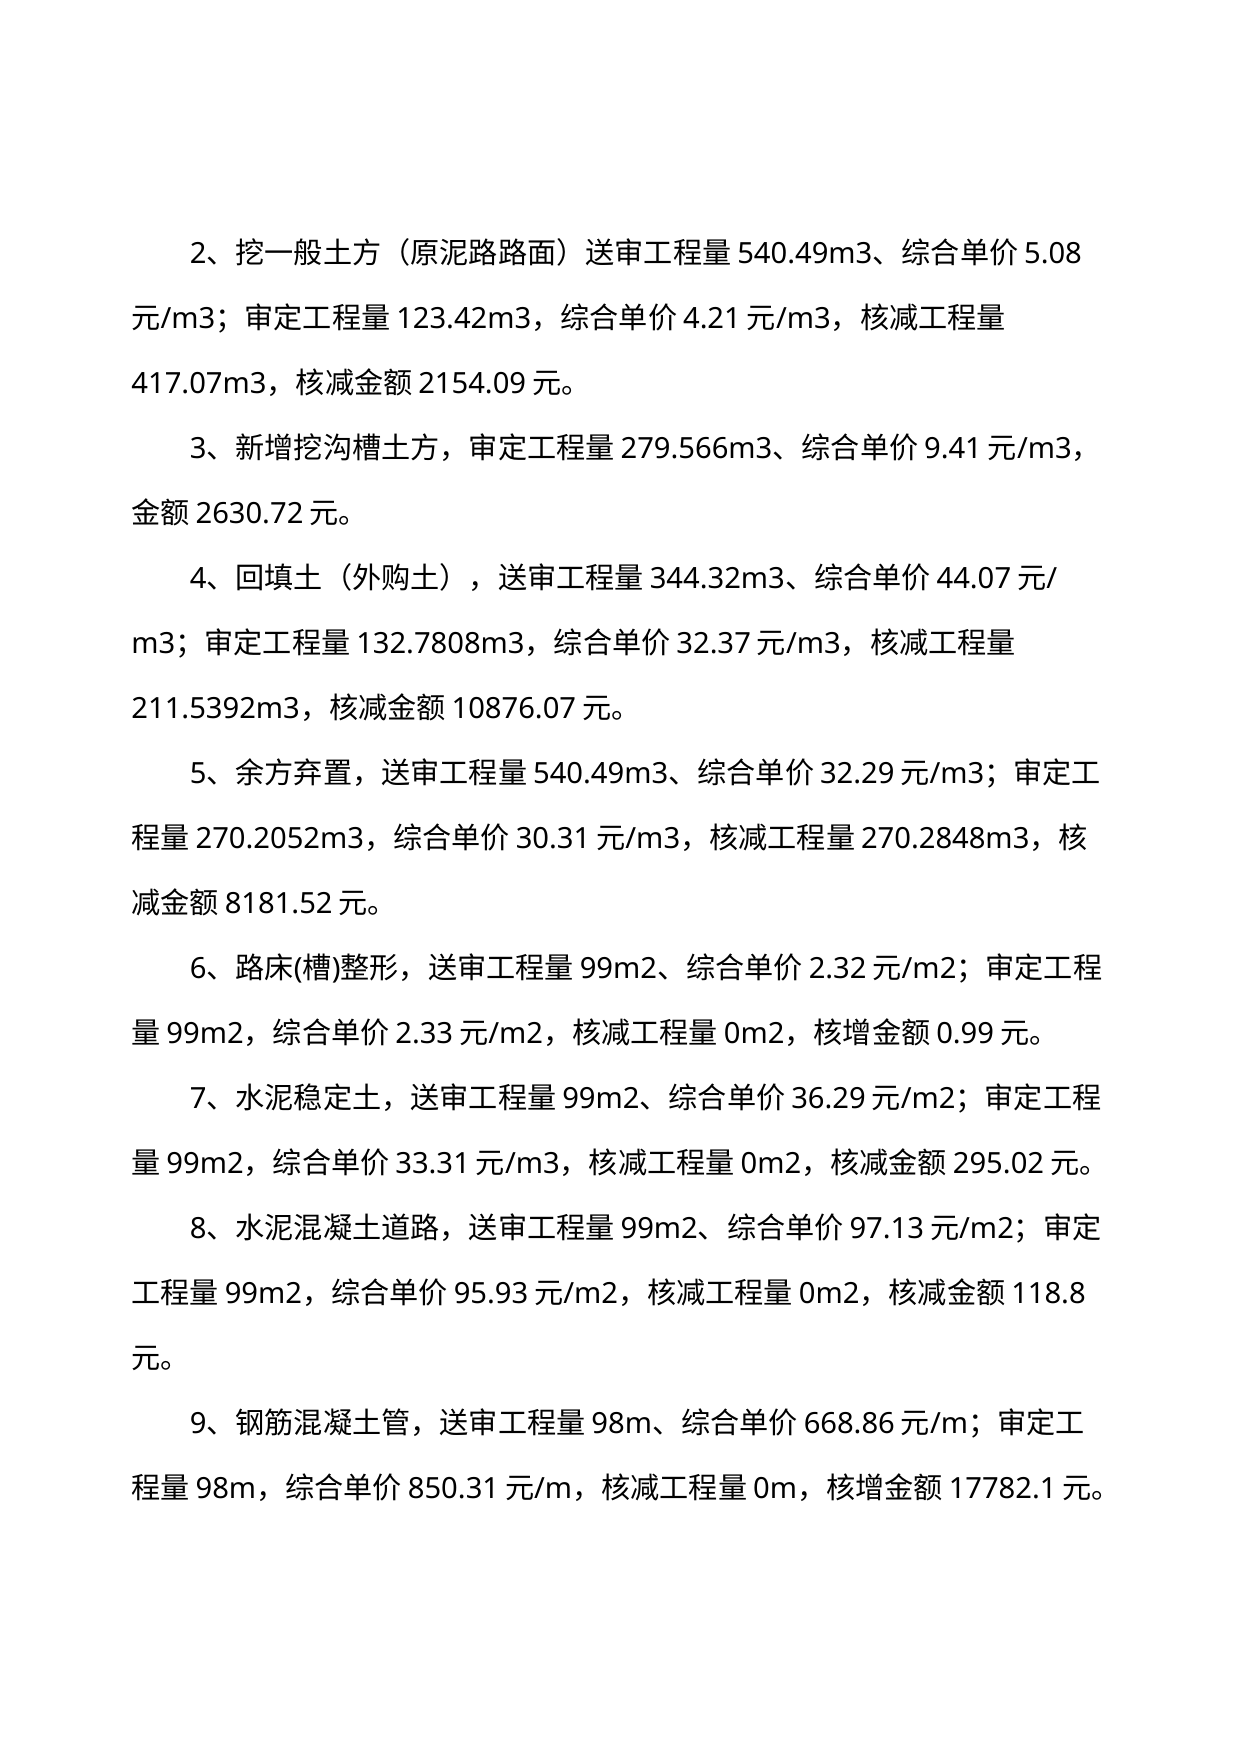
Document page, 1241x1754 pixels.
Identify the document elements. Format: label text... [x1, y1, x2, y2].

text 3、新增挖沟槽土方，审定工程量279.566m3、综合单价9.41元/m3，金额2630.72元。 [131, 414, 1106, 544]
text 6、路床(槽)整形，送审工程量99m2、综合单价2.32元/m2；审定工程量99m2，综合单价2.33元/m2，核减工程量0m2，核增金额0.99元。 [131, 934, 1106, 1064]
text 2、挖一般土方（原泥路路面）送审工程量540.49m3、综合单价5.08元/m3；审定工程量123.42m3，综合单价4.21元/m3，核减工程量417.07m3，核减金额2154.09元。 [131, 219, 1106, 414]
text 4、回填土（外购土），送审工程量344.32m3、综合单价44.07元/m3；审定工程量132.7808m3，综合单价32.37元/m3，核减工程量211.5392m3，核减金额10876.07元。 [131, 544, 1106, 739]
text 9、钢筋混凝土管，送审工程量98m、综合单价668.86元/m；审定工程量98m，综合单价850.31元/m，核减工程量0m，核增金额17782.1元。 [131, 1389, 1106, 1519]
text 7、水泥稳定土，送审工程量99m2、综合单价36.29元/m2；审定工程量99m2，综合单价33.31元/m3，核减工程量0m2，核减金额295.02元。 [131, 1064, 1106, 1194]
text 5、余方弃置，送审工程量540.49m3、综合单价32.29元/m3；审定工程量270.2052m3，综合单价30.31元/m3，核减工程量270.2848m3，核减金额8181.52元。 [131, 739, 1106, 934]
text 8、水泥混凝土道路，送审工程量99m2、综合单价97.13元/m2；审定工程量99m2，综合单价95.93元/m2，核减工程量0m2，核减金额118.8元。 [131, 1194, 1106, 1389]
